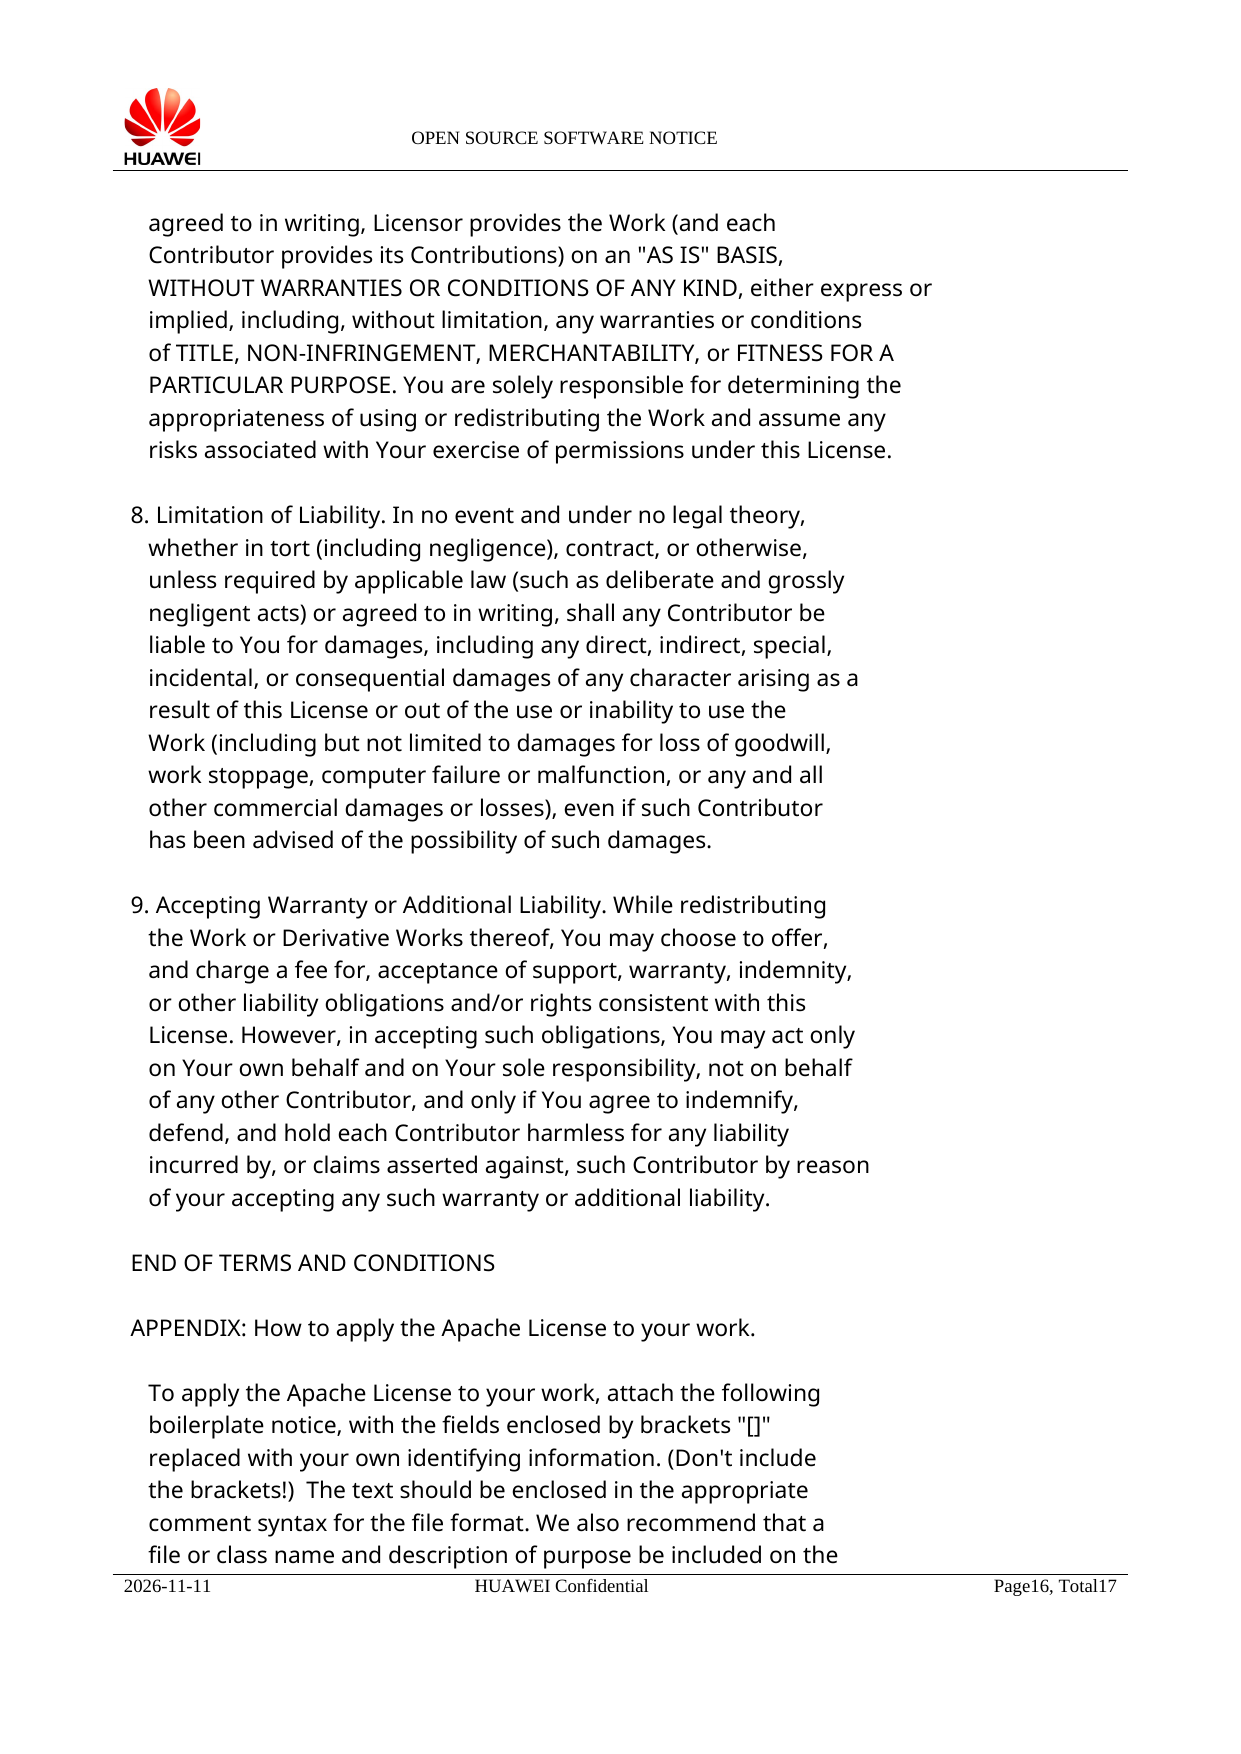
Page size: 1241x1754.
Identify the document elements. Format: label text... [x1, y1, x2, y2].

text appropriateness of using or redistributing the Work and assume any [112, 401, 1128, 434]
text License. However, in accepting such obligations, You may act only [112, 1019, 1128, 1051]
text negligent acts) or agreed to in writing, shall any Contributor be [112, 596, 1128, 629]
text PARTICULAR PURPOSE. You are solely responsible for determining the [112, 369, 1128, 401]
text agreed to in writing, Licensor provides the Work (and each [112, 206, 1128, 239]
text implied, including, without limitation, any warranties or conditions [112, 304, 1128, 336]
text risks associated with Your exercise of permissions under this License. [112, 434, 1128, 466]
text replaced with your own identifying information. (Don't include [112, 1441, 1128, 1474]
text To apply the Apache License to your work, attach the following [112, 1376, 1128, 1409]
text whether in tort (including negligence), contract, or otherwise, [112, 531, 1128, 564]
text of your accepting any such warranty or additional liability. [112, 1181, 1128, 1214]
text 8. Limitation of Liability. In no event and under no legal theory, [112, 499, 1128, 531]
text Work (including but not limited to damages for loss of goodwill, [112, 726, 1128, 759]
text liable to You for damages, including any direct, indirect, special, [112, 629, 1128, 661]
text has been advised of the possibility of such damages. [112, 824, 1128, 856]
text unless required by applicable law (such as deliberate and grossly [112, 564, 1128, 596]
picture [124, 88, 201, 165]
text on Your own behalf and on Your sole responsibility, not on behalf [112, 1051, 1128, 1084]
text boilerplate notice, with the fields enclosed by brackets "[]" [112, 1409, 1128, 1441]
text the brackets!) The text should be enclosed in the appropriate [112, 1474, 1128, 1506]
text defend, and hold each Contributor harmless for any liability [112, 1116, 1128, 1149]
text and charge a fee for, acceptance of support, warranty, indemnity, [112, 954, 1128, 986]
text comment syntax for the file format. We also recommend that a [112, 1506, 1128, 1539]
text of any other Contributor, and only if You agree to indemnify, [112, 1084, 1128, 1116]
text result of this License or out of the use or inability to use the [112, 694, 1128, 726]
text APPENDIX: How to apply the Apache License to your work. [112, 1311, 1128, 1344]
text incurred by, or claims asserted against, such Contributor by reason [112, 1149, 1128, 1181]
text work stoppage, computer failure or malfunction, or any and all [112, 759, 1128, 791]
text the Work or Derivative Works thereof, You may choose to offer, [112, 921, 1128, 954]
text incidental, or consequential damages of any character arising as a [112, 661, 1128, 694]
text Contributor provides its Contributions) on an "AS IS" BASIS, [112, 239, 1128, 271]
text of TITLE, NON-INFRINGEMENT, MERCHANTABILITY, or FITNESS FOR A [112, 336, 1128, 369]
text other commercial damages or losses), even if such Contributor [112, 791, 1128, 824]
text END OF TERMS AND CONDITIONS [112, 1246, 1128, 1279]
text WITHOUT WARRANTIES OR CONDITIONS OF ANY KIND, either express or [112, 271, 1128, 304]
text 9. Accepting Warranty or Additional Liability. While redistributing [112, 889, 1128, 921]
text or other liability obligations and/or rights consistent with this [112, 986, 1128, 1019]
text file or class name and description of purpose be included on the [112, 1539, 1128, 1571]
